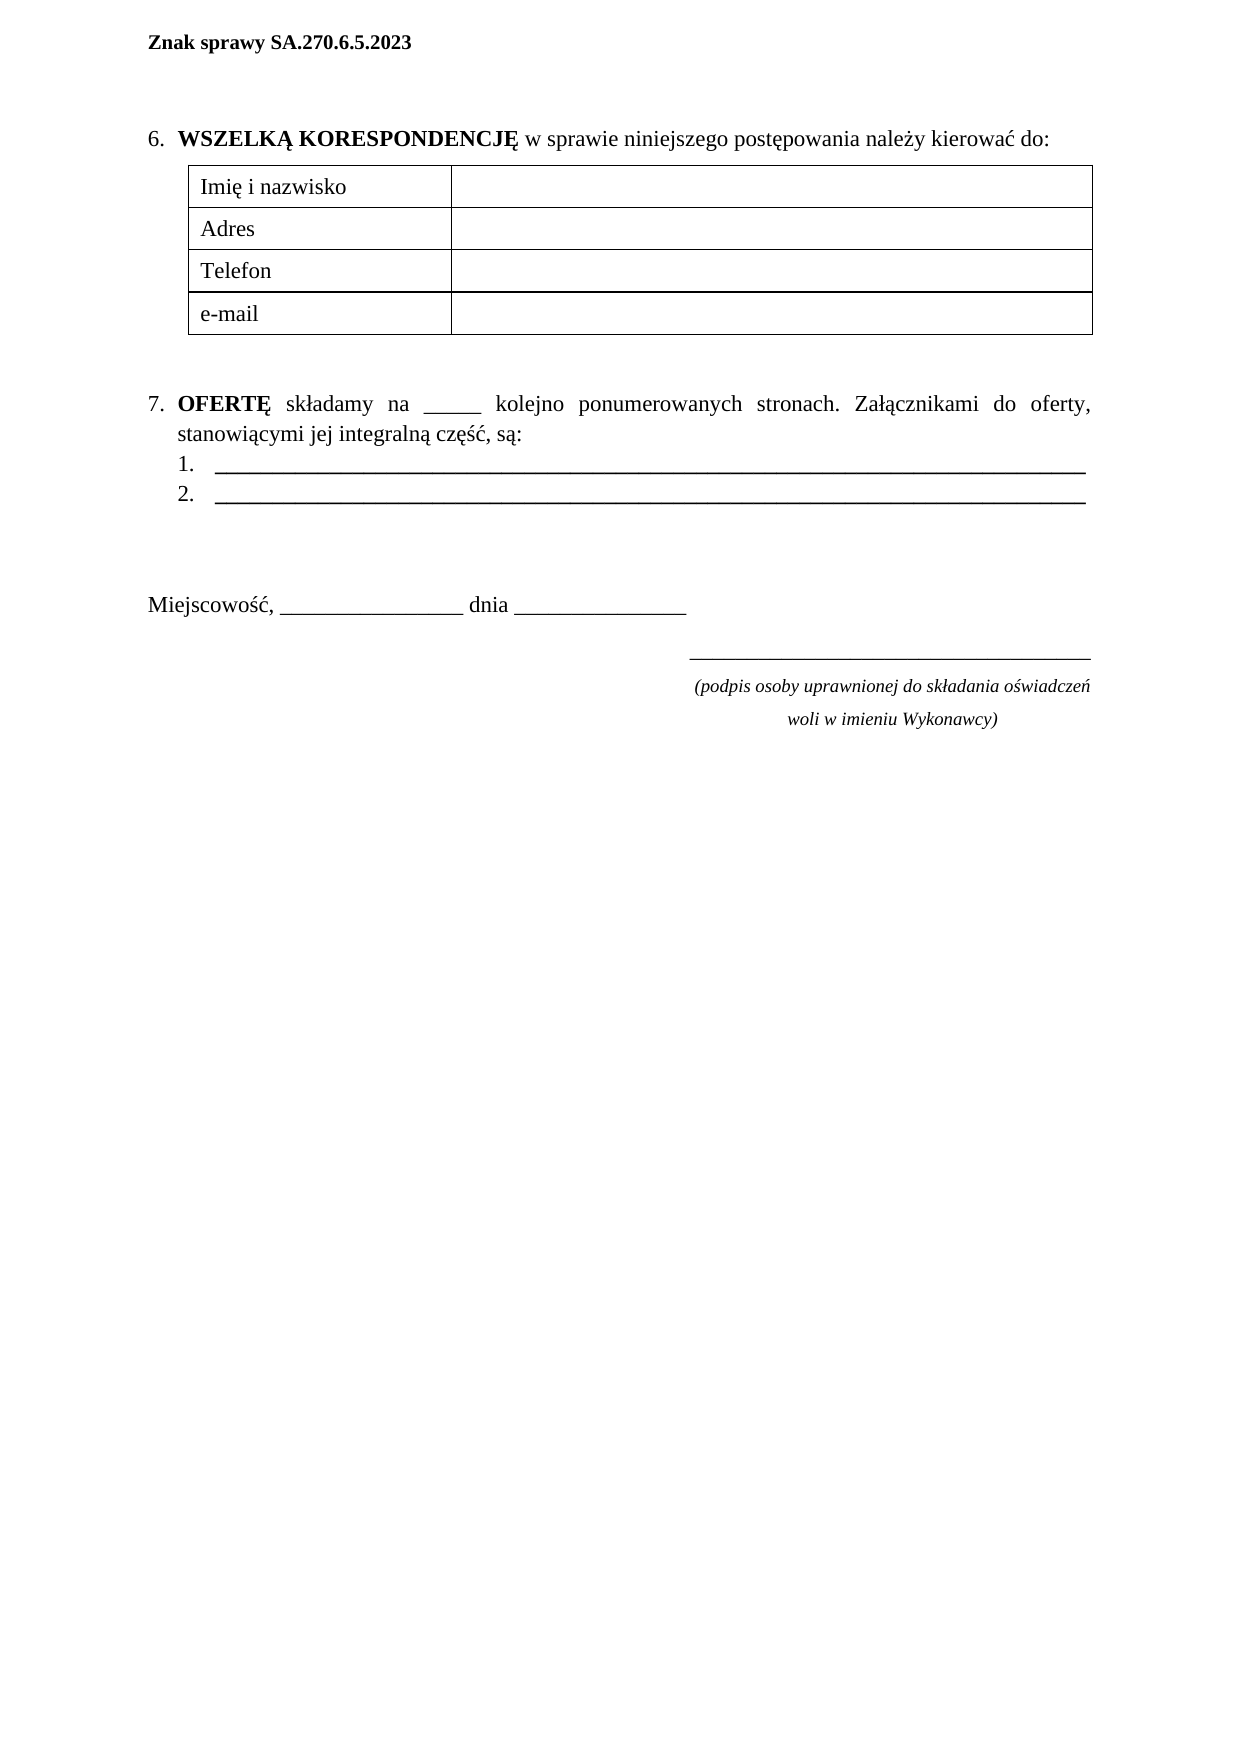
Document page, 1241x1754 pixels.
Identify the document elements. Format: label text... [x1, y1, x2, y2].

table_header [452, 166, 1092, 207]
text ___________________________________ [679, 629, 1093, 663]
table_cell Telefon [189, 250, 451, 291]
table_header Imię i nazwisko [189, 166, 451, 207]
table_cell e-mail [189, 293, 451, 334]
list ____________________________________________________________________________ [177, 481, 1093, 507]
table_cell [452, 293, 1092, 334]
table_cell Adres [189, 208, 451, 249]
table_cell [452, 208, 1092, 249]
text Miejscowość, ________________ dnia _______________ [148, 584, 1093, 617]
list ____________________________________________________________________________ [177, 450, 1093, 477]
table_cell [452, 250, 1092, 291]
text (podpis osoby uprawnionej do składania oświadczeń woli w imieniu Wykonawcy) [694, 663, 1093, 729]
list WSZELKĄ KORESPONDENCJĘ w sprawie niniejszego postępowania należy kierować do: [148, 125, 1093, 151]
list OFERTĘ składamy na _____ kolejno ponumerowanych stronach. Załącznikami do oferty, stanowiącymi jej integralną część, są: [148, 390, 1093, 446]
